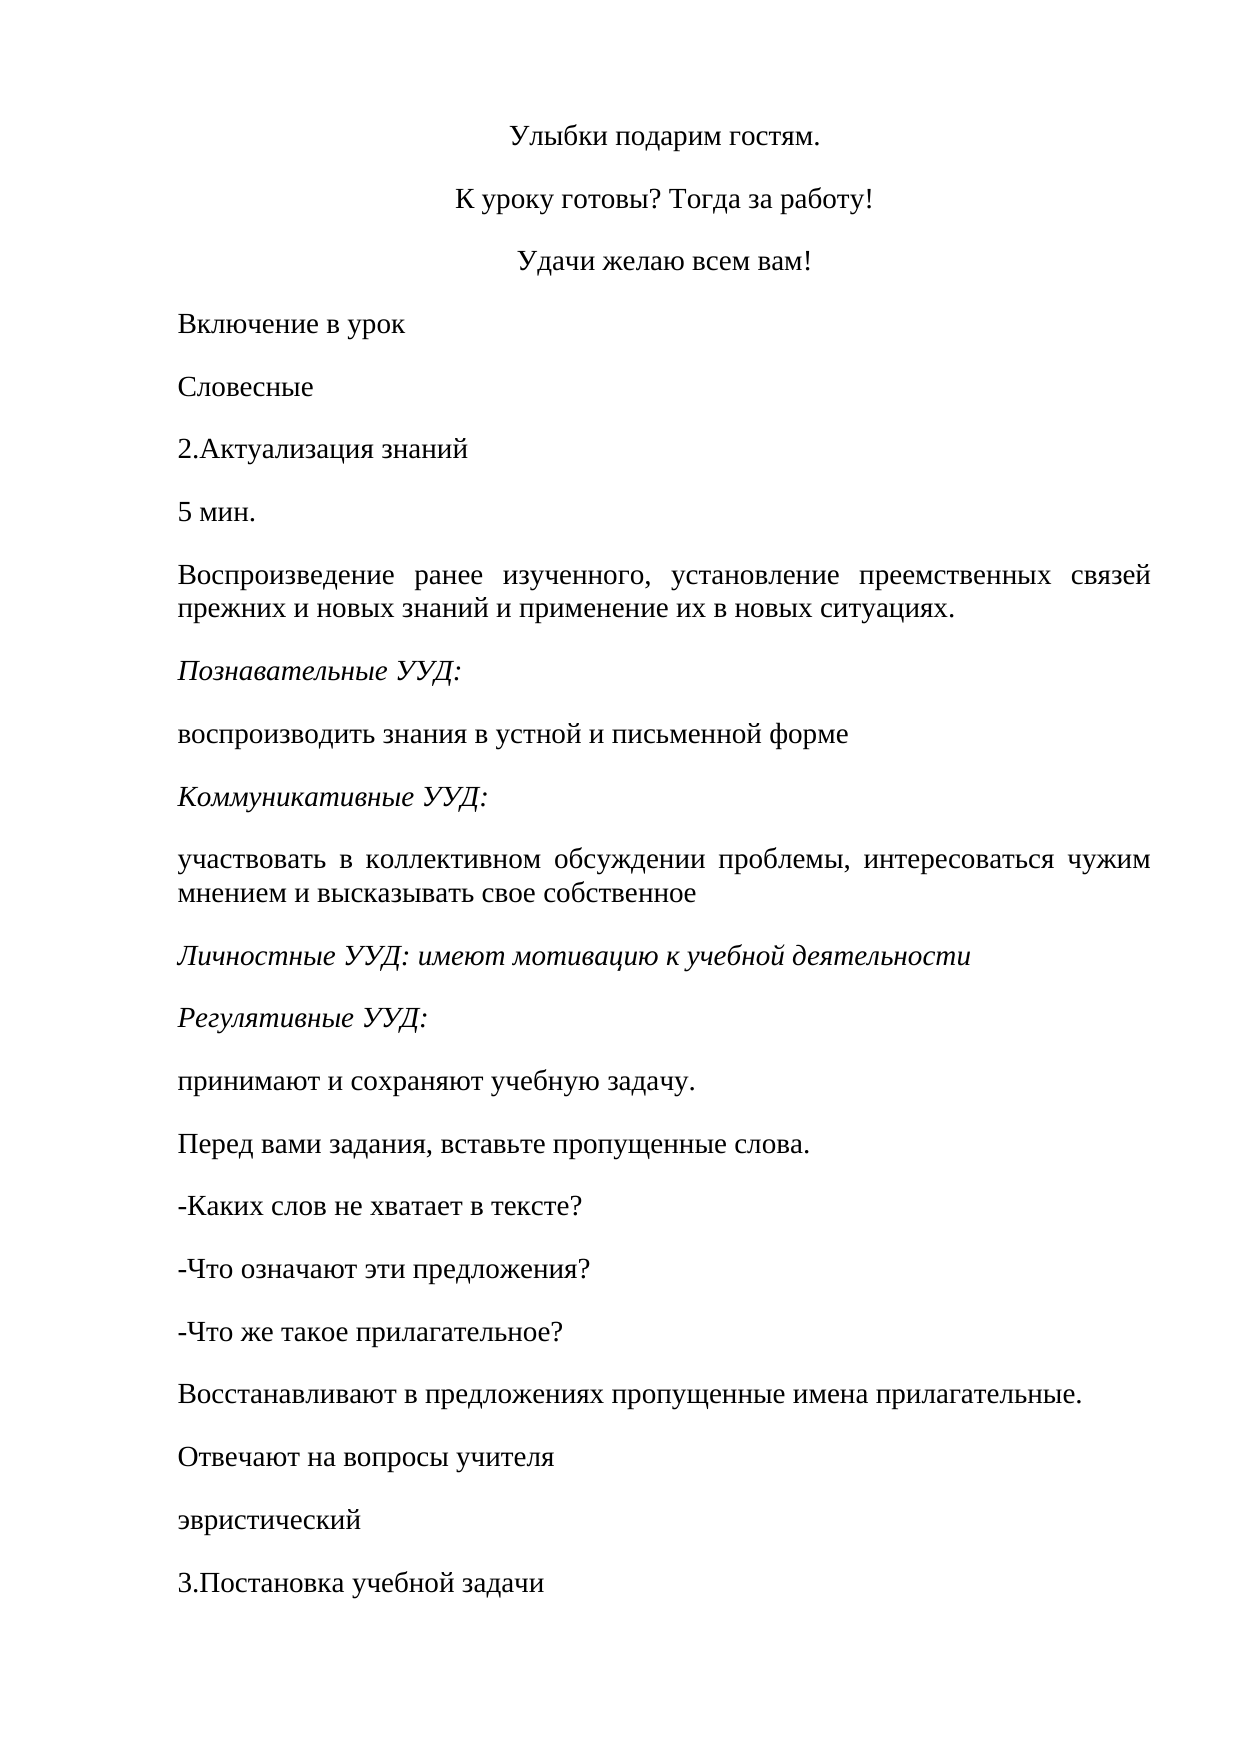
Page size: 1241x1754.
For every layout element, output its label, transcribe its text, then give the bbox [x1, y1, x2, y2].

text Словесные [177, 369, 1152, 402]
text К уроку готовы? Тогда за работу! [177, 181, 1152, 214]
text -Что означают эти предложения? [177, 1251, 1152, 1285]
text эвристический [177, 1502, 1152, 1536]
text принимают и сохраняют учебную задачу. [177, 1063, 1152, 1097]
text Коммуникативные УУД: [177, 779, 1152, 812]
text 3.Постановка учебной задачи [177, 1565, 1152, 1598]
text участвовать в коллективном обсуждении проблемы, интересоваться чужим мнением и высказывать свое собственное [177, 841, 1152, 908]
text -Каких слов не хватает в тексте? [177, 1188, 1152, 1222]
text 2.Актуализация знаний [177, 432, 1152, 465]
text Познавательные УУД: [177, 653, 1152, 687]
text Личностные УУД: имеют мотивацию к учебной деятельности [177, 938, 1152, 971]
text Регулятивные УУД: [177, 1000, 1152, 1034]
text Включение в урок [177, 306, 1152, 340]
text Удачи желаю всем вам! [177, 243, 1152, 277]
text 5 мин. [177, 494, 1152, 528]
text -Что же такое прилагательное? [177, 1314, 1152, 1347]
text Улыбки подарим гостям. [177, 118, 1152, 152]
text Восстанавливают в предложениях пропущенные имена прилагательные. [177, 1377, 1152, 1410]
text Воспроизведение ранее изученного, установление преемственных связей прежних и новых знаний и применение их в новых ситуациях. [177, 557, 1152, 624]
text Перед вами задания, вставьте пропущенные слова. [177, 1126, 1152, 1159]
text Отвечают на вопросы учителя [177, 1439, 1152, 1473]
text воспроизводить знания в устной и письменной форме [177, 716, 1152, 749]
